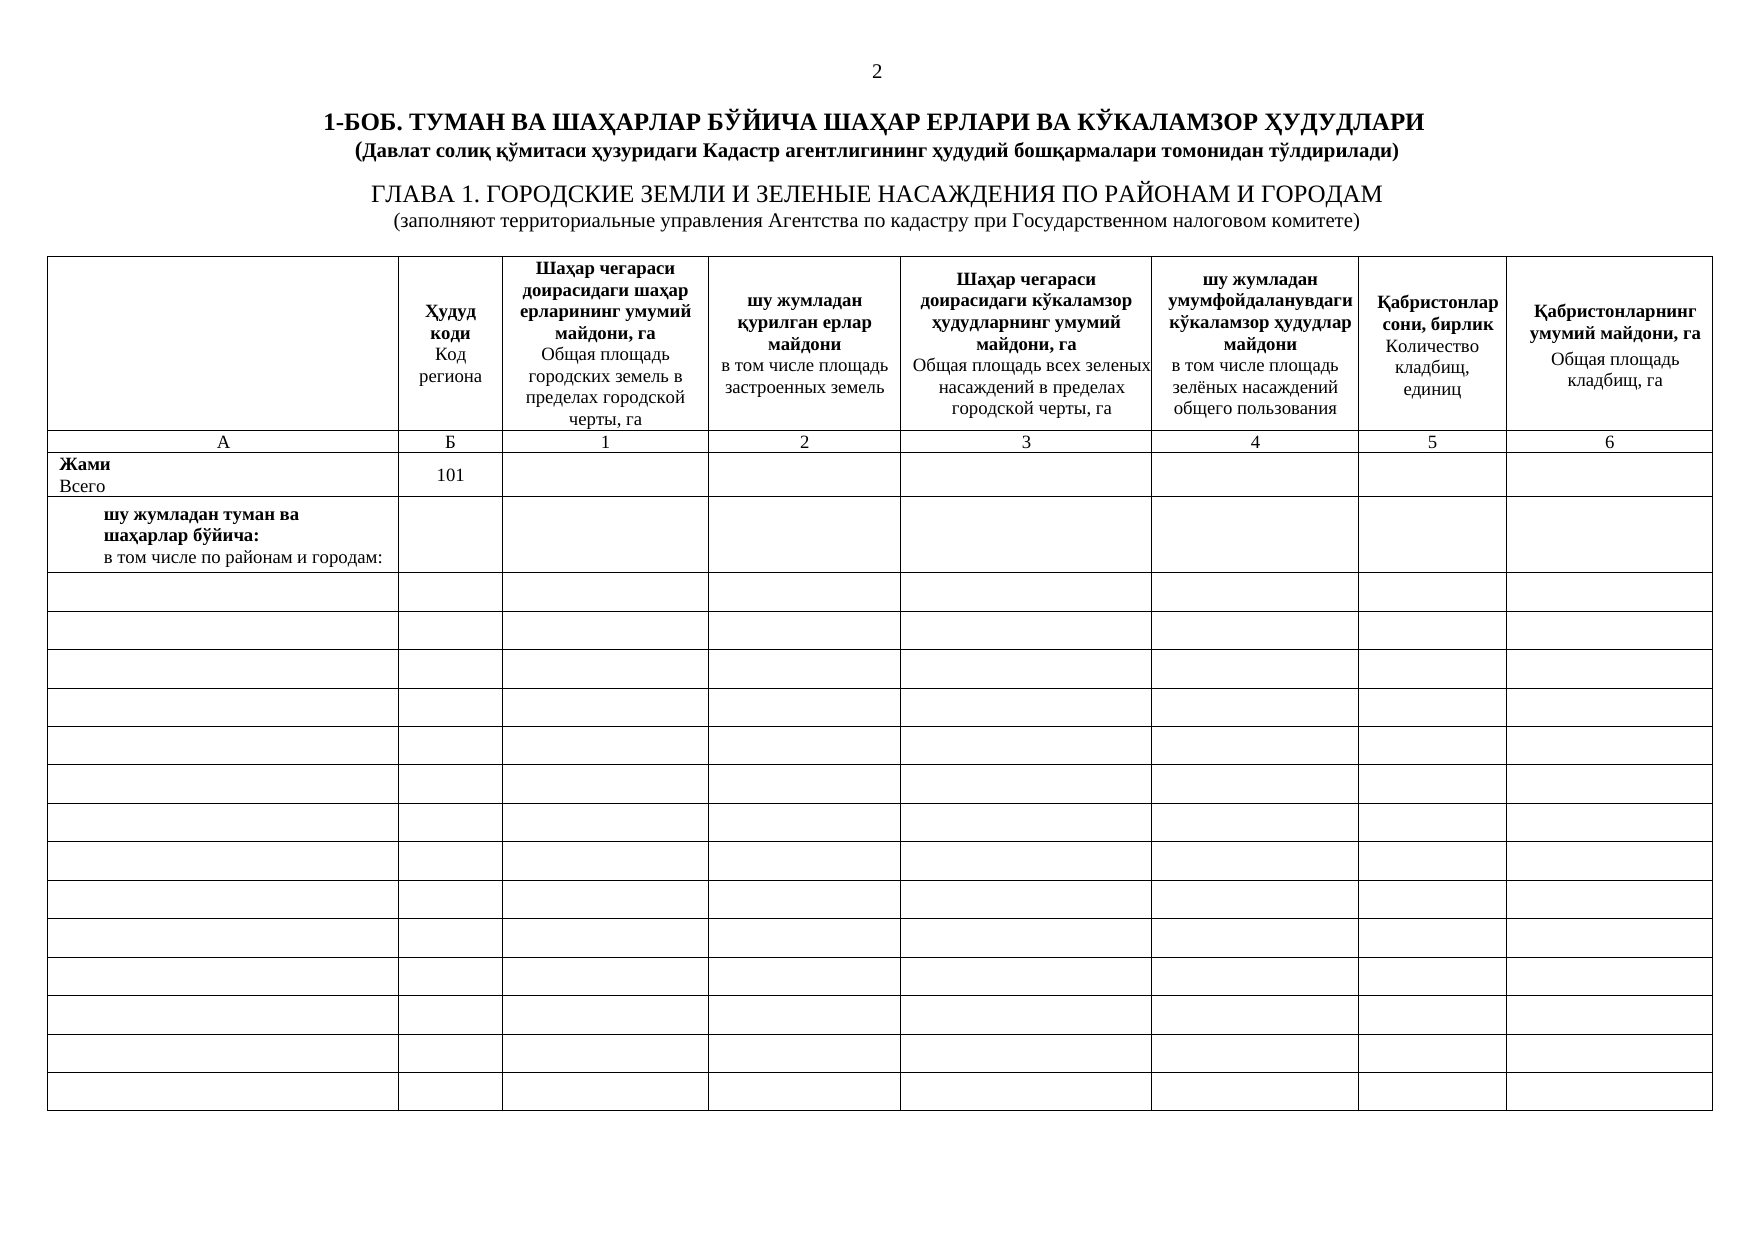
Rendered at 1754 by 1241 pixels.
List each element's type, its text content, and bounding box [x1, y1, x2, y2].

table_cell 5 [1359, 431, 1506, 452]
table_cell [901, 497, 1151, 572]
table_cell [709, 1035, 900, 1072]
table_cell [1507, 842, 1712, 880]
table_cell [1507, 1035, 1712, 1072]
table_cell [503, 689, 708, 726]
table_cell [48, 689, 398, 726]
table_cell [399, 881, 502, 918]
table_cell [1152, 689, 1358, 726]
table_cell [901, 804, 1151, 841]
table_cell [901, 765, 1151, 803]
table_cell [399, 996, 502, 1033]
table_cell [709, 958, 900, 995]
table_cell [1507, 1073, 1712, 1110]
table_cell Жами Всего [48, 453, 398, 496]
table_cell [1359, 881, 1506, 918]
table_cell [1152, 804, 1358, 841]
table_cell [1359, 958, 1506, 995]
table_cell А [48, 431, 398, 452]
table_cell [503, 996, 708, 1033]
table_cell [399, 573, 502, 611]
table_cell [399, 765, 502, 803]
table_cell [901, 958, 1151, 995]
table_cell [1507, 996, 1712, 1033]
table_cell [1152, 612, 1358, 649]
table_cell [1359, 453, 1506, 496]
table_cell [1152, 497, 1358, 572]
table_header Қабристонларнинг умумий майдони, га Общая площадь кладбищ, га [1507, 257, 1712, 429]
table_cell [48, 804, 398, 841]
table_cell [901, 650, 1151, 687]
table_cell 6 [1507, 431, 1712, 452]
text ГЛАВА 1. ГОРОДСКИЕ ЗЕМЛИ И ЗЕЛЕНЫЕ НАСАЖДЕНИЯ ПО РАЙОНАМ И ГОРОДАМ (заполняют территориальные управления Агентства по кадастру при Государственном налоговом комитете) [59, 179, 1695, 232]
table_cell [901, 612, 1151, 649]
table_cell [1507, 689, 1712, 726]
table_cell [1507, 573, 1712, 611]
table_cell [399, 497, 502, 572]
table_cell [503, 1073, 708, 1110]
table_cell [1507, 650, 1712, 687]
table_cell [709, 919, 900, 957]
table_cell [1359, 996, 1506, 1033]
table_cell [1152, 453, 1358, 496]
table_cell [48, 612, 398, 649]
table_cell [709, 612, 900, 649]
table_cell [1152, 958, 1358, 995]
table_cell [709, 765, 900, 803]
table_cell [48, 958, 398, 995]
table_cell [503, 727, 708, 764]
table_cell [1359, 1035, 1506, 1072]
table_cell [709, 453, 900, 496]
table_cell [901, 453, 1151, 496]
table_cell [709, 1073, 900, 1110]
table_cell [709, 842, 900, 880]
table_cell [901, 1035, 1151, 1072]
table_cell [901, 881, 1151, 918]
table_header Қабристонлар сони, бирлик Количество кладбищ, единиц [1359, 257, 1506, 429]
table_cell [1359, 573, 1506, 611]
table_cell [48, 1035, 398, 1072]
table_cell [399, 1035, 502, 1072]
table_cell [503, 453, 708, 496]
table_cell [1359, 842, 1506, 880]
table_cell [1152, 996, 1358, 1033]
table_header Шаҳар чегараси доирасидаги кўкаламзор ҳудудларнинг умумий майдони, га Общая площадь всех зеленых насаждений в пределах городской черты, га [901, 257, 1151, 429]
table_cell [1152, 1035, 1358, 1072]
table_cell 2 [709, 431, 900, 452]
table_cell [901, 996, 1151, 1033]
table_cell [503, 497, 708, 572]
text 1-БОБ. ТУМАН ВА ШАҲАРЛАР БЎЙИЧА ШАҲАР ЕРЛАРИ ВА КЎКАЛАМЗОР ҲУДУДЛАРИ (Давлат солиқ қўмитаси ҳузуридаги Кадастр агентлигининг ҳудудий бошқармалари томонидан тўлдирилади) [59, 107, 1695, 162]
table_cell [1359, 497, 1506, 572]
table_cell [1359, 650, 1506, 687]
table_cell [503, 881, 708, 918]
table_cell [1152, 842, 1358, 880]
table_cell [48, 650, 398, 687]
table_cell [503, 573, 708, 611]
table_cell [1152, 573, 1358, 611]
table_cell [399, 958, 502, 995]
table_cell [399, 1073, 502, 1110]
table_cell [503, 1035, 708, 1072]
table_cell [48, 573, 398, 611]
table_cell [1152, 919, 1358, 957]
table_cell [1359, 804, 1506, 841]
table_cell [399, 804, 502, 841]
table_cell [901, 1073, 1151, 1110]
table_cell [901, 919, 1151, 957]
table_cell [1359, 765, 1506, 803]
table_cell [709, 881, 900, 918]
table_header Ҳудуд коди Код региона [399, 257, 502, 429]
table_cell [709, 497, 900, 572]
table_cell [503, 612, 708, 649]
table_cell [399, 612, 502, 649]
table_cell [1507, 497, 1712, 572]
table_cell [503, 958, 708, 995]
table_header [48, 257, 398, 429]
table_cell [503, 919, 708, 957]
table_cell [901, 727, 1151, 764]
table_cell [901, 689, 1151, 726]
table_cell [1152, 650, 1358, 687]
table_cell [399, 689, 502, 726]
table_cell [1359, 689, 1506, 726]
table_cell [901, 573, 1151, 611]
table_cell 4 [1152, 431, 1358, 452]
table_cell [1507, 958, 1712, 995]
table_cell [399, 919, 502, 957]
table_header шу жумладан умумфойдаланувдаги кўкаламзор ҳудудлар майдони в том числе площадь зелёных насаждений общего пользования [1152, 257, 1358, 429]
table_cell [1359, 727, 1506, 764]
table_cell шу жумладан туман ва шаҳарлар бўйича: в том числе по районам и городам: [48, 497, 398, 572]
table_cell [1152, 881, 1358, 918]
table_cell [1359, 1073, 1506, 1110]
table_cell 101 [399, 453, 502, 496]
table_cell [48, 881, 398, 918]
table_cell [1507, 881, 1712, 918]
table_cell [503, 765, 708, 803]
table_cell [709, 650, 900, 687]
table_cell [901, 842, 1151, 880]
table_cell [503, 650, 708, 687]
table_cell 3 [901, 431, 1151, 452]
table_cell [503, 804, 708, 841]
table_cell [1359, 612, 1506, 649]
table_cell [709, 727, 900, 764]
table_cell [709, 573, 900, 611]
table_cell [1152, 727, 1358, 764]
table_cell [1152, 765, 1358, 803]
table_cell [1507, 919, 1712, 957]
table_cell [48, 765, 398, 803]
table_cell [48, 919, 398, 957]
table_cell [399, 727, 502, 764]
table_cell [503, 842, 708, 880]
table_cell [48, 996, 398, 1033]
table_cell [1359, 919, 1506, 957]
table_cell [709, 804, 900, 841]
table_cell [1507, 727, 1712, 764]
table_cell [48, 842, 398, 880]
table_cell Б [399, 431, 502, 452]
table_header шу жумладан қурилган ерлар майдони в том числе площадь застроенных земель [709, 257, 900, 429]
table_cell [48, 727, 398, 764]
table_cell [399, 842, 502, 880]
table_cell [709, 996, 900, 1033]
table_cell 1 [503, 431, 708, 452]
table_cell [1507, 453, 1712, 496]
table_cell [1507, 612, 1712, 649]
table_cell [709, 689, 900, 726]
table_cell [1152, 1073, 1358, 1110]
table_header Шаҳар чегараси доирасидаги шаҳар ерларининг умумий майдони, га Общая площадь городских земель в пределах городской черты, га [503, 257, 708, 429]
table_cell [399, 650, 502, 687]
table_cell [48, 1073, 398, 1110]
table_cell [1507, 765, 1712, 803]
table_cell [1507, 804, 1712, 841]
